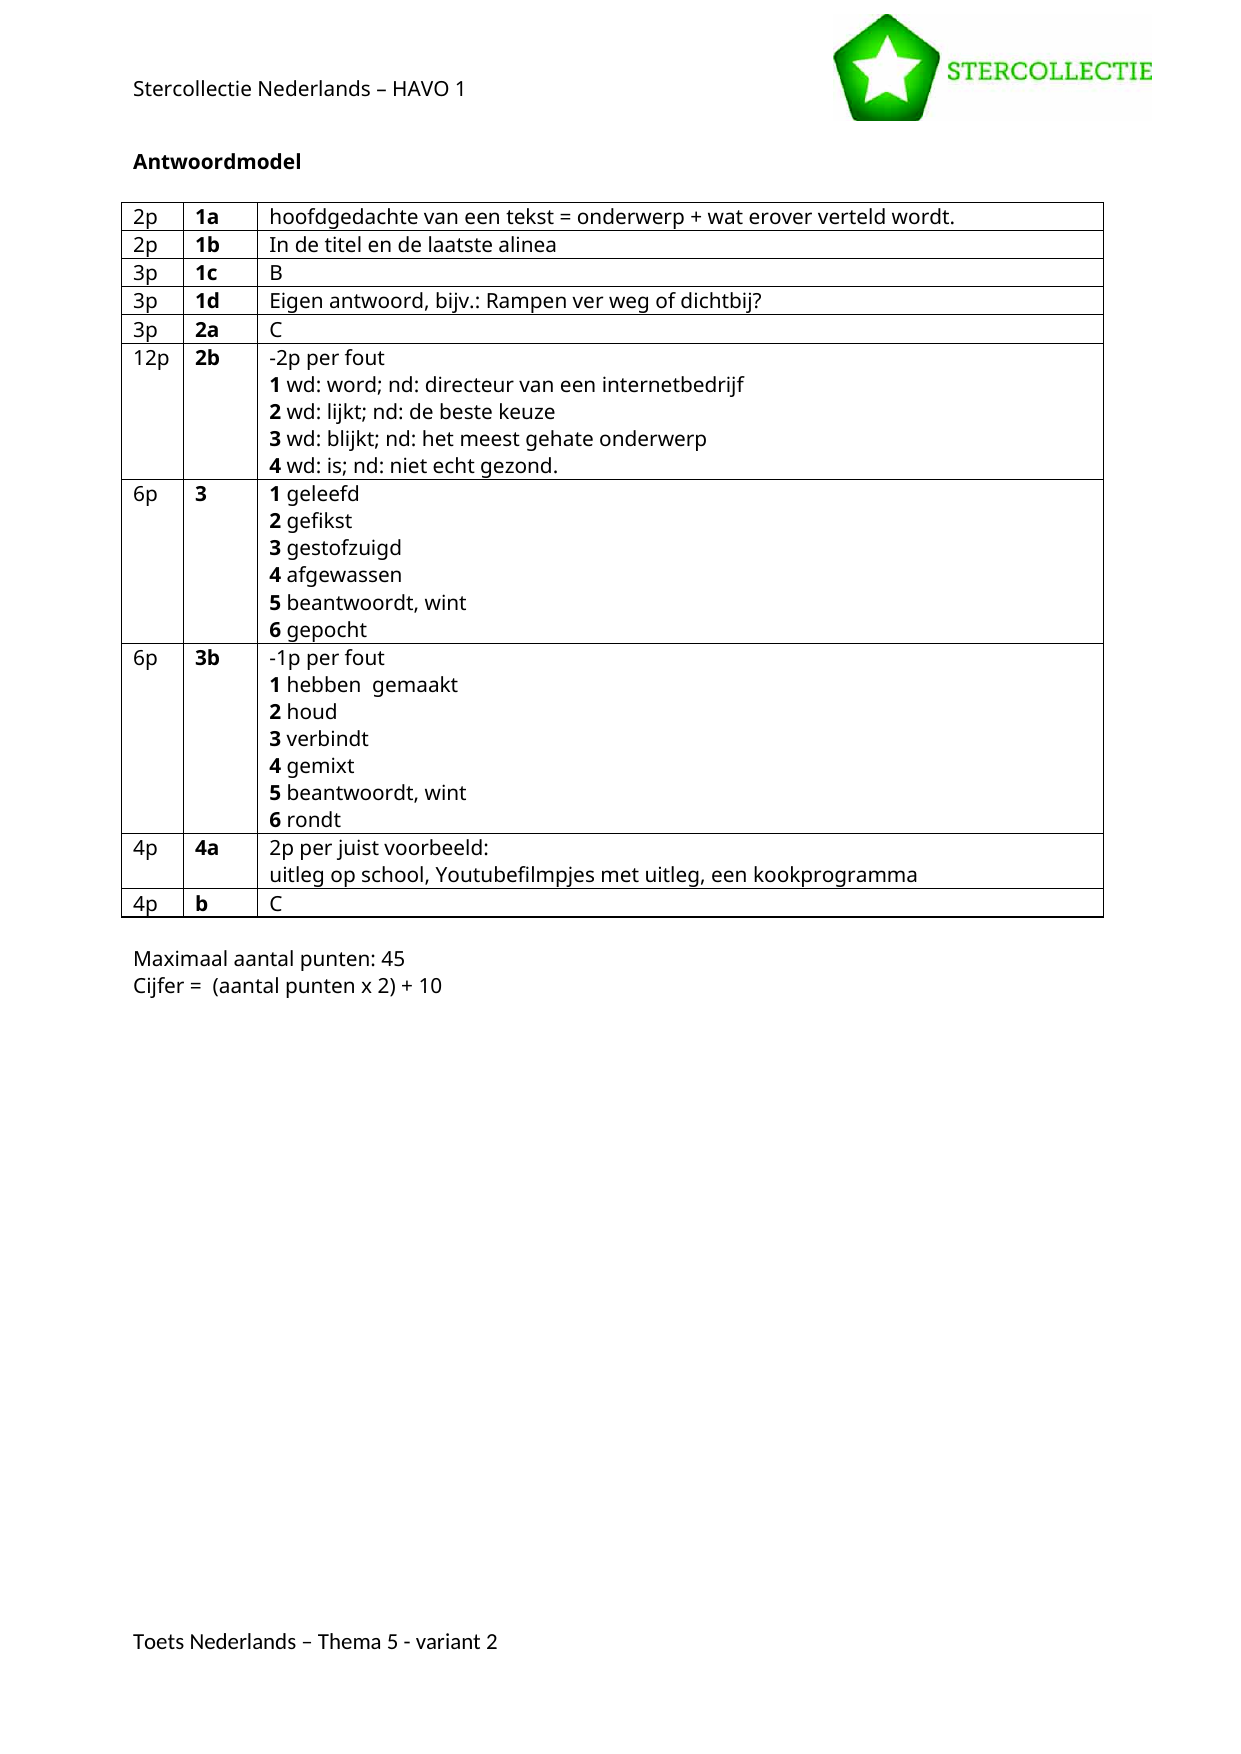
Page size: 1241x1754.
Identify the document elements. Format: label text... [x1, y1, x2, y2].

table_cell C [258, 315, 1103, 342]
table_cell 1 geleefd 2 gefikst 3 gestofzuigd 4 afgewassen 5 beantwoordt, wint 6 gepocht [258, 480, 1103, 642]
table_cell 3p [122, 259, 183, 286]
table_cell 2p [122, 231, 183, 258]
table_cell 3p [122, 315, 183, 342]
table_cell 2b [184, 344, 257, 479]
table_header 1a [184, 203, 257, 230]
table_header 2p [122, 203, 183, 230]
table_cell 6p [122, 644, 183, 833]
text Cijfer = (aantal punten x 2) + 10 [133, 972, 1093, 999]
table_cell C [258, 889, 1103, 916]
table_cell 1c [184, 259, 257, 286]
table_cell 1b [184, 231, 257, 258]
table_cell 3p [122, 287, 183, 314]
table_cell 4p [122, 889, 183, 916]
text Antwoordmodel [133, 148, 1093, 175]
table_cell In de titel en de laatste alinea [258, 231, 1103, 258]
table_cell 2a [184, 315, 257, 342]
table_cell 12p [122, 344, 183, 479]
table_cell 6p [122, 480, 183, 642]
table_cell 1d [184, 287, 257, 314]
table_cell -1p per fout 1 hebben gemaakt 2 houd 3 verbindt 4 gemixt 5 beantwoordt, wint 6 rondt [258, 644, 1103, 833]
table_cell B [258, 259, 1103, 286]
table_cell 4a [184, 834, 257, 888]
table_cell -2p per fout 1 wd: word; nd: directeur van een internetbedrijf 2 wd: lijkt; nd: de beste keuze 3 wd: blijkt; nd: het meest gehate onderwerp 4 wd: is; nd: niet echt gezond. [258, 344, 1103, 479]
table_cell Eigen antwoord, bijv.: Rampen ver weg of dichtbij? [258, 287, 1103, 314]
table_cell 3b [184, 644, 257, 833]
picture [833, 14, 1152, 121]
table_cell b [184, 889, 257, 916]
table_cell 2p per juist voorbeeld: uitleg op school, Youtubefilmpjes met uitleg, een kookprogramma [258, 834, 1103, 888]
table_cell 3 [184, 480, 257, 642]
text Maximaal aantal punten: 45 [133, 944, 1093, 972]
table_header hoofdgedachte van een tekst = onderwerp + wat erover verteld wordt. [258, 203, 1103, 230]
table_cell 4p [122, 834, 183, 888]
